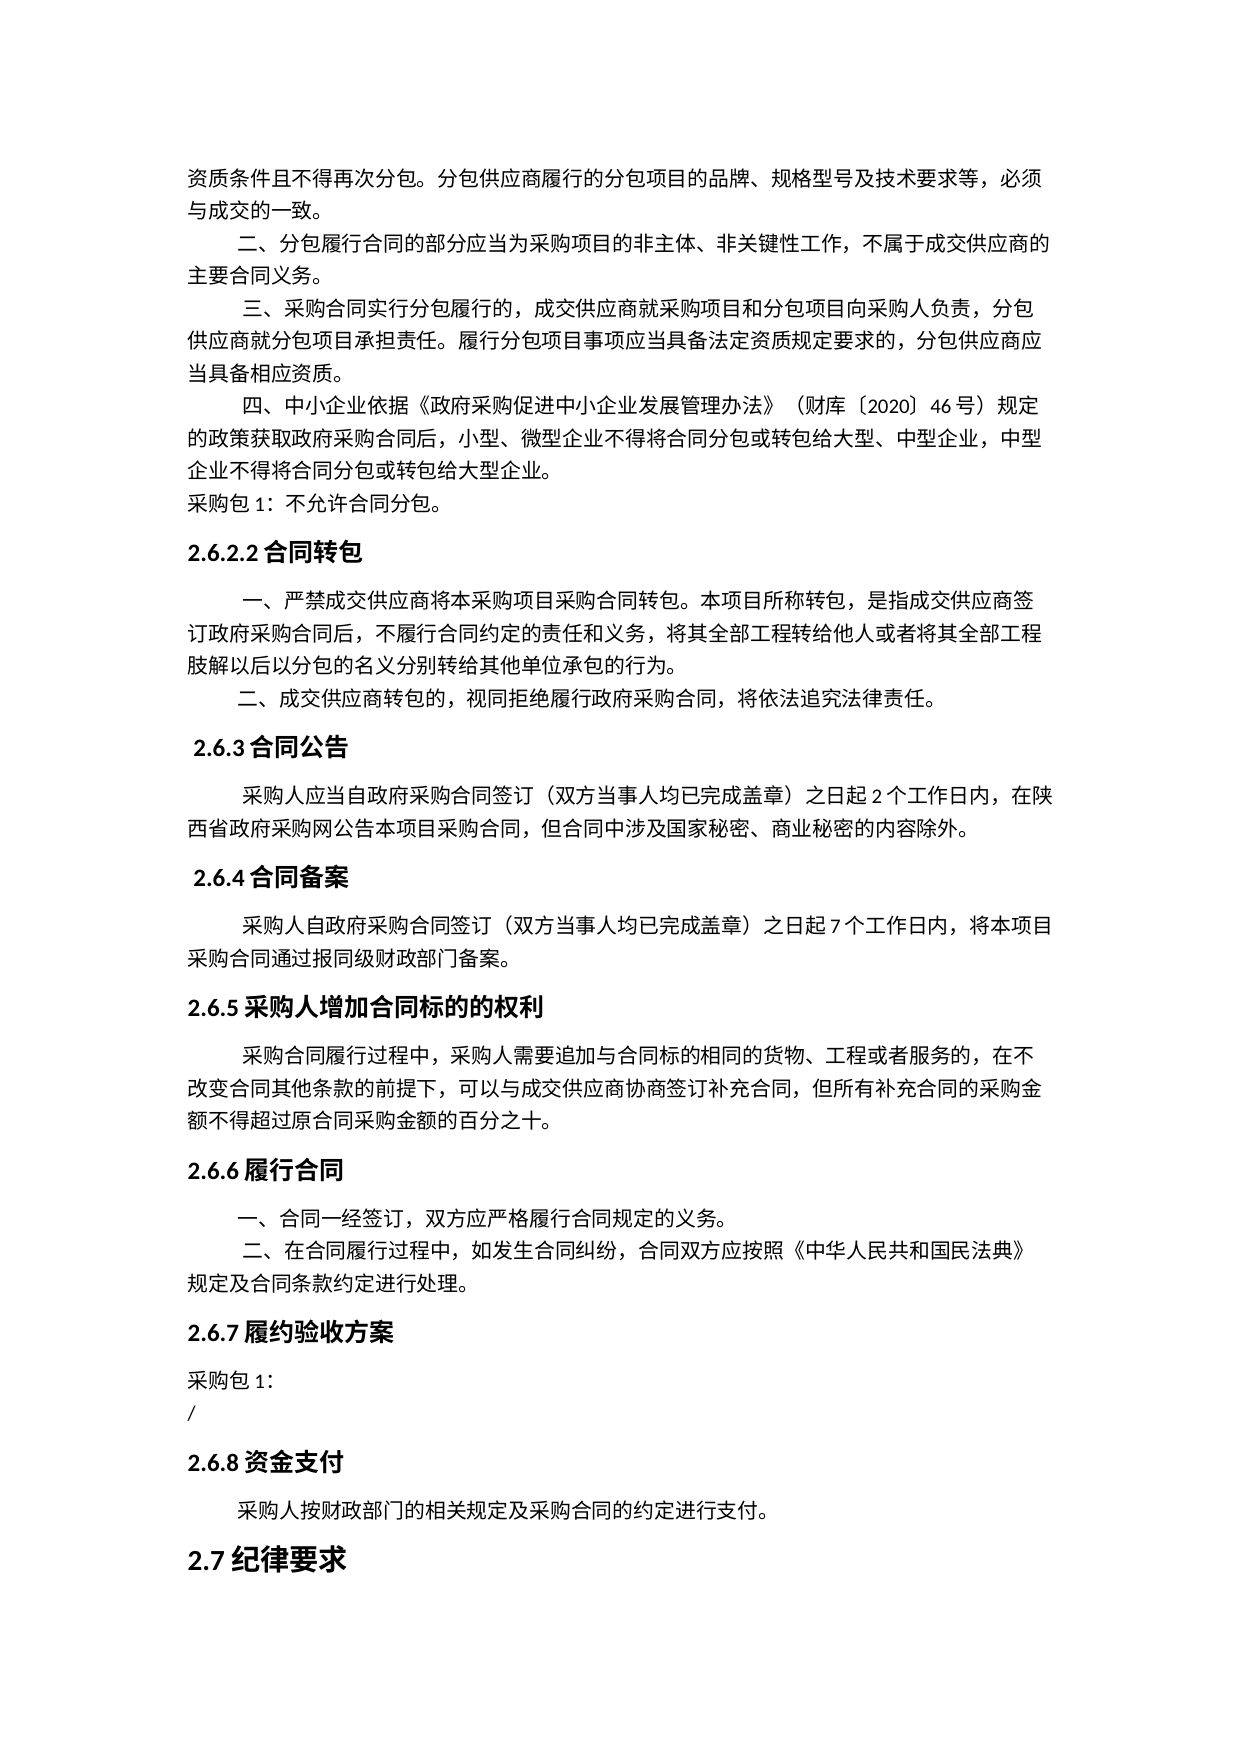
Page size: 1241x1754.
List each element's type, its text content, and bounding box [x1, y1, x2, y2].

text 采购合同履行过程中，采购人需要追加与合同标的相同的货物、工程或者服务的，在不改变合同其他条款的前提下，可以与成交供应商协商签订补充合同，但所有补充合同的采购金额不得超过原合同采购金额的百分之十。 [187, 1039, 1053, 1137]
text 采购人自政府采购合同签订（双方当事人均已完成盖章）之日起7个工作日内，将本项目采购合同通过报同级财政部门备案。 [187, 909, 1053, 974]
text 四、中小企业依据《政府采购促进中小企业发展管理办法》（财库〔2020〕46号）规定的政策获取政府采购合同后，小型、微型企业不得将合同分包或转包给大型、中型企业，中型企业不得将合同分包或转包给大型企业。 [187, 389, 1053, 487]
text 2.6.6履行合同 [187, 1137, 1053, 1202]
text 采购人应当自政府采购合同签订（双方当事人均已完成盖章）之日起2个工作日内，在陕西省政府采购网公告本项目采购合同，但合同中涉及国家秘密、商业秘密的内容除外。 [187, 779, 1053, 844]
text 2.6.3合同公告 [187, 714, 1053, 779]
text 2.7纪律要求 [187, 1527, 1053, 1592]
text 采购包1： [187, 1364, 1053, 1397]
text 2.6.4合同备案 [187, 844, 1053, 909]
text 采购包1：不允许合同分包。 [187, 487, 1053, 519]
text 2.6.2.2合同转包 [187, 519, 1053, 584]
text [187, 162, 1053, 227]
text 2.6.5采购人增加合同标的的权利 [187, 974, 1053, 1039]
text 一、严禁成交供应商将本采购项目采购合同转包。本项目所称转包，是指成交供应商签订政府采购合同后，不履行合同约定的责任和义务，将其全部工程转给他人或者将其全部工程肢解以后以分包的名义分别转给其他单位承包的行为。 [187, 584, 1053, 682]
text 二、在合同履行过程中，如发生合同纠纷，合同双方应按照《中华人民共和国民法典》规定及合同条款约定进行处理。 [187, 1234, 1053, 1299]
text 二、分包履行合同的部分应当为采购项目的非主体、非关键性工作，不属于成交供应商的主要合同义务。 [187, 227, 1053, 292]
text 二、成交供应商转包的，视同拒绝履行政府采购合同，将依法追究法律责任。 [187, 682, 1053, 714]
text 一、合同一经签订，双方应严格履行合同规定的义务。 [187, 1202, 1053, 1234]
text 三、采购合同实行分包履行的，成交供应商就采购项目和分包项目向采购人负责，分包供应商就分包项目承担责任。履行分包项目事项应当具备法定资质规定要求的，分包供应商应当具备相应资质。 [187, 292, 1053, 389]
text 2.6.7履约验收方案 [187, 1299, 1053, 1364]
text 2.6.8资金支付 [187, 1429, 1053, 1494]
text 采购人按财政部门的相关规定及采购合同的约定进行支付。 [187, 1494, 1053, 1527]
text / [187, 1397, 1053, 1429]
